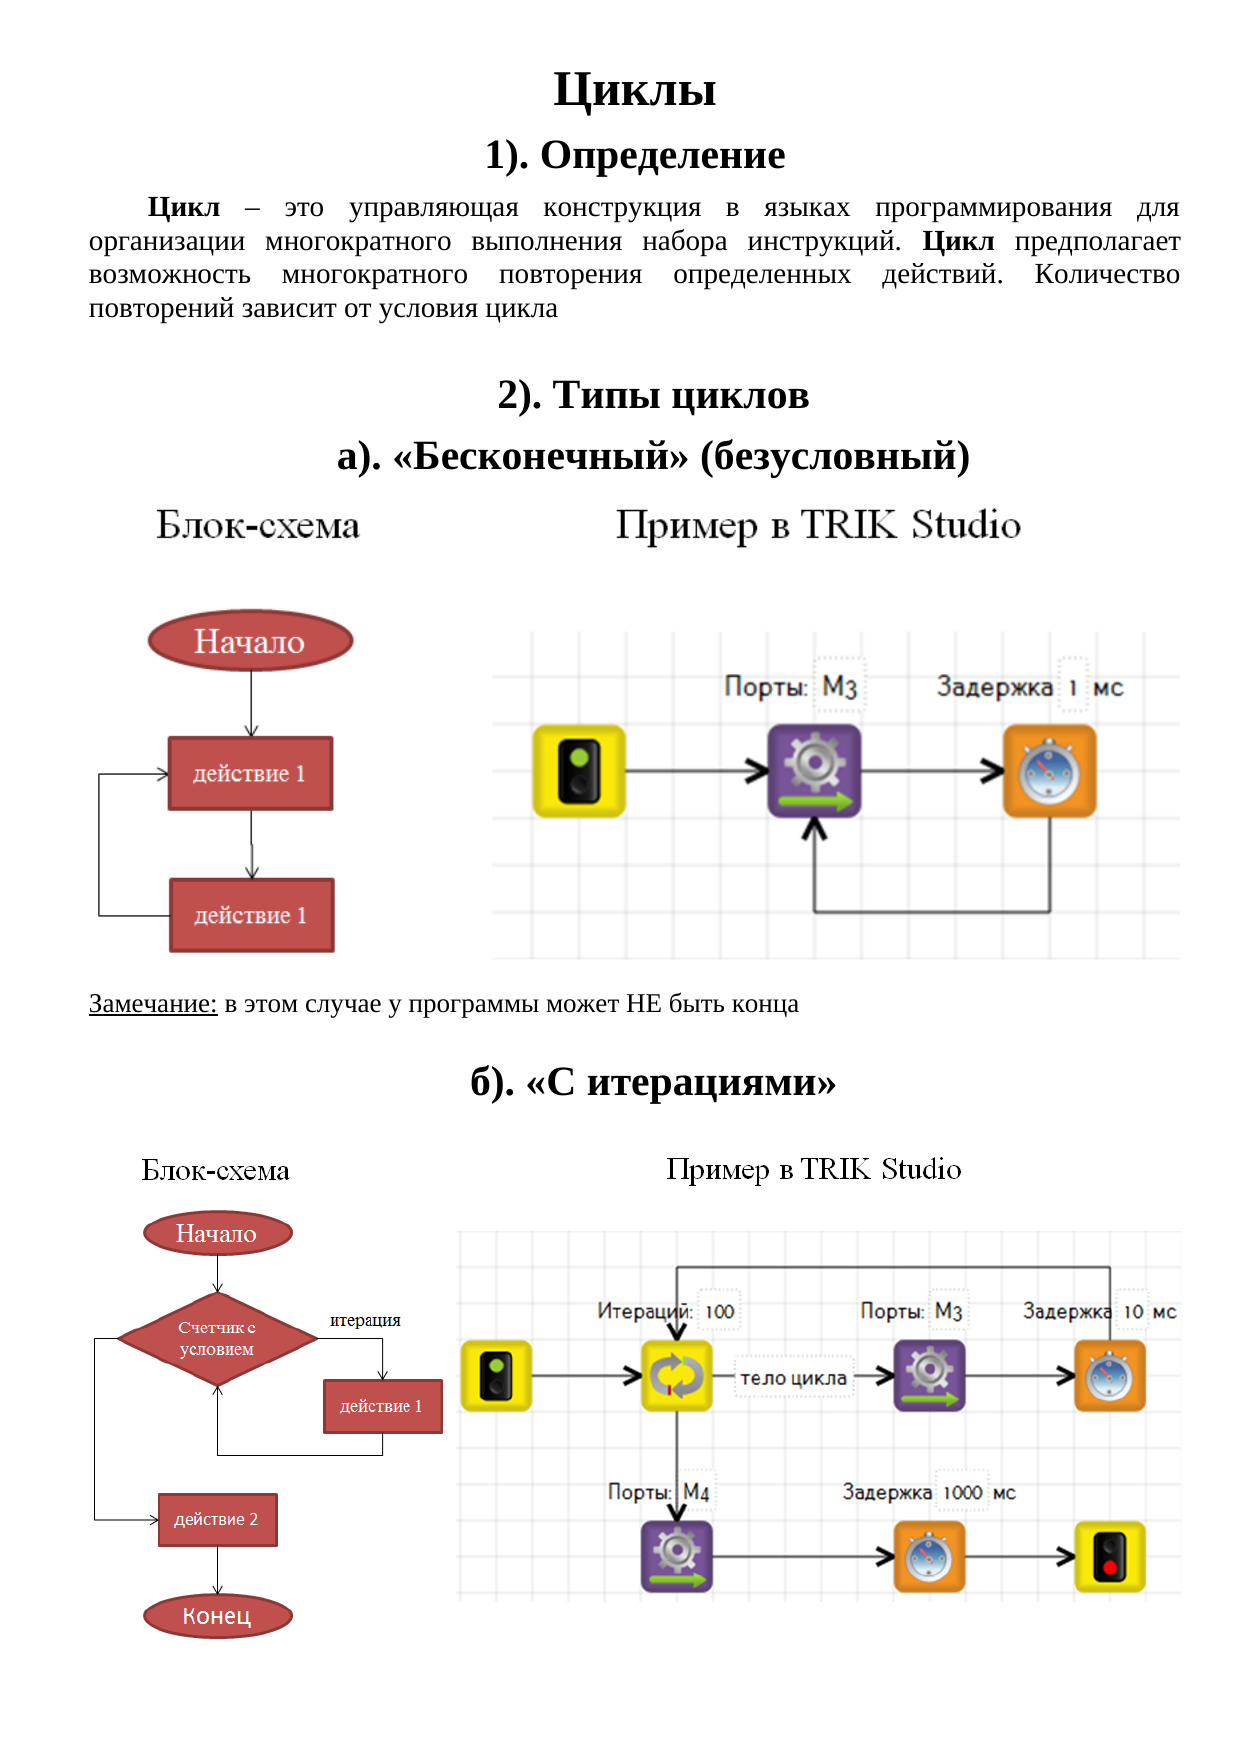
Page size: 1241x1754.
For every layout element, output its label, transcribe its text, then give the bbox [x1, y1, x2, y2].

picture [89, 503, 1181, 963]
text а). «Бесконечный» (безусловный) [126, 430, 1181, 478]
text 2). Типы циклов [126, 370, 1181, 418]
text Замечание: в этом случае у программы может НЕ быть конца [89, 987, 1181, 1018]
text Цикл – это управляющая конструкция в языках программирования для организации многократного выполнения набора инструкций. Цикл предполагает возможность многократного повторения определенных действий. Количество повторений зависит от условия цикла [89, 189, 1181, 324]
picture [88, 1153, 1182, 1645]
text 1). Определение [89, 129, 1181, 177]
text б). «С итерациями» [126, 1056, 1181, 1104]
text Циклы [89, 59, 1181, 117]
